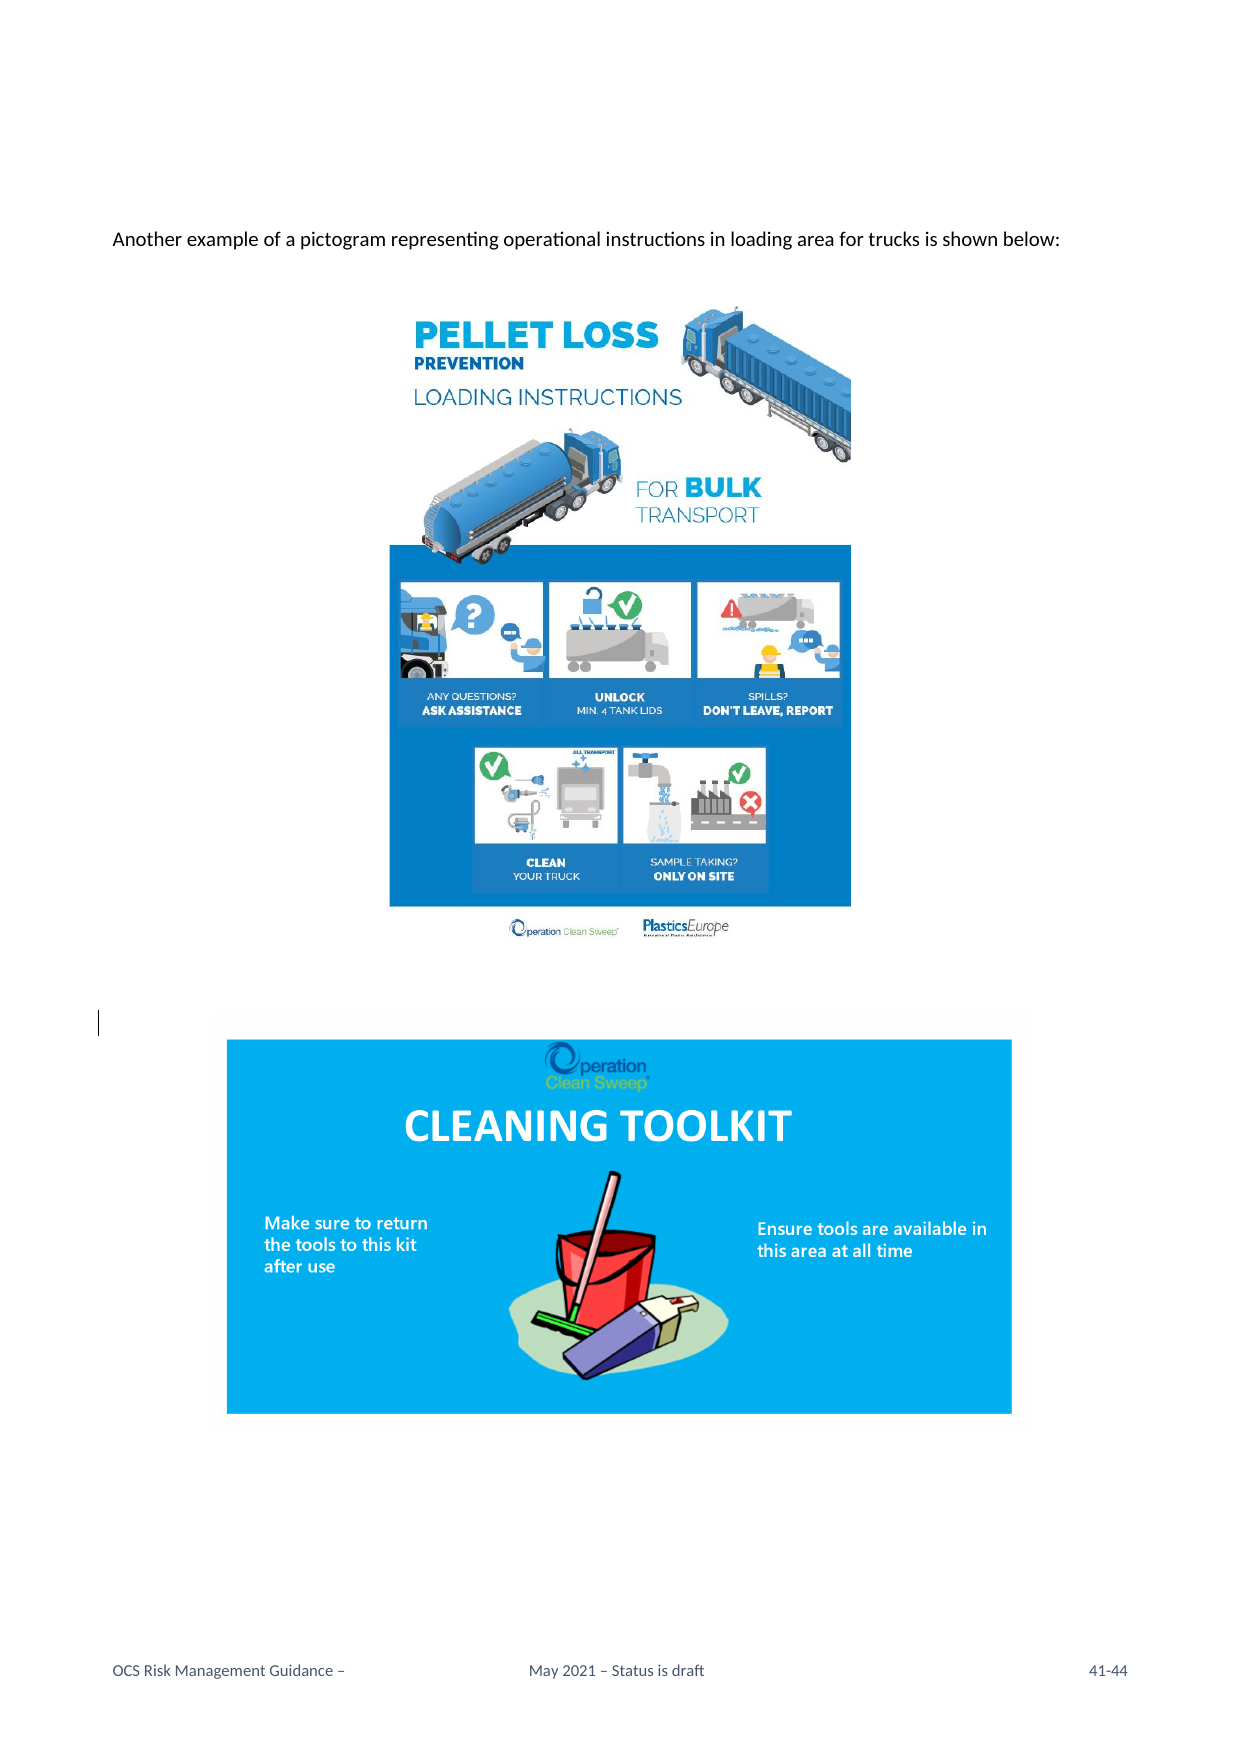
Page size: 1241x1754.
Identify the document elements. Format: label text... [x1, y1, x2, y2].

text Another example of a pictogram representing operational instructions in loading area for trucks is shown below: [112, 226, 1128, 252]
picture [212, 1011, 1029, 1432]
picture [389, 295, 851, 948]
